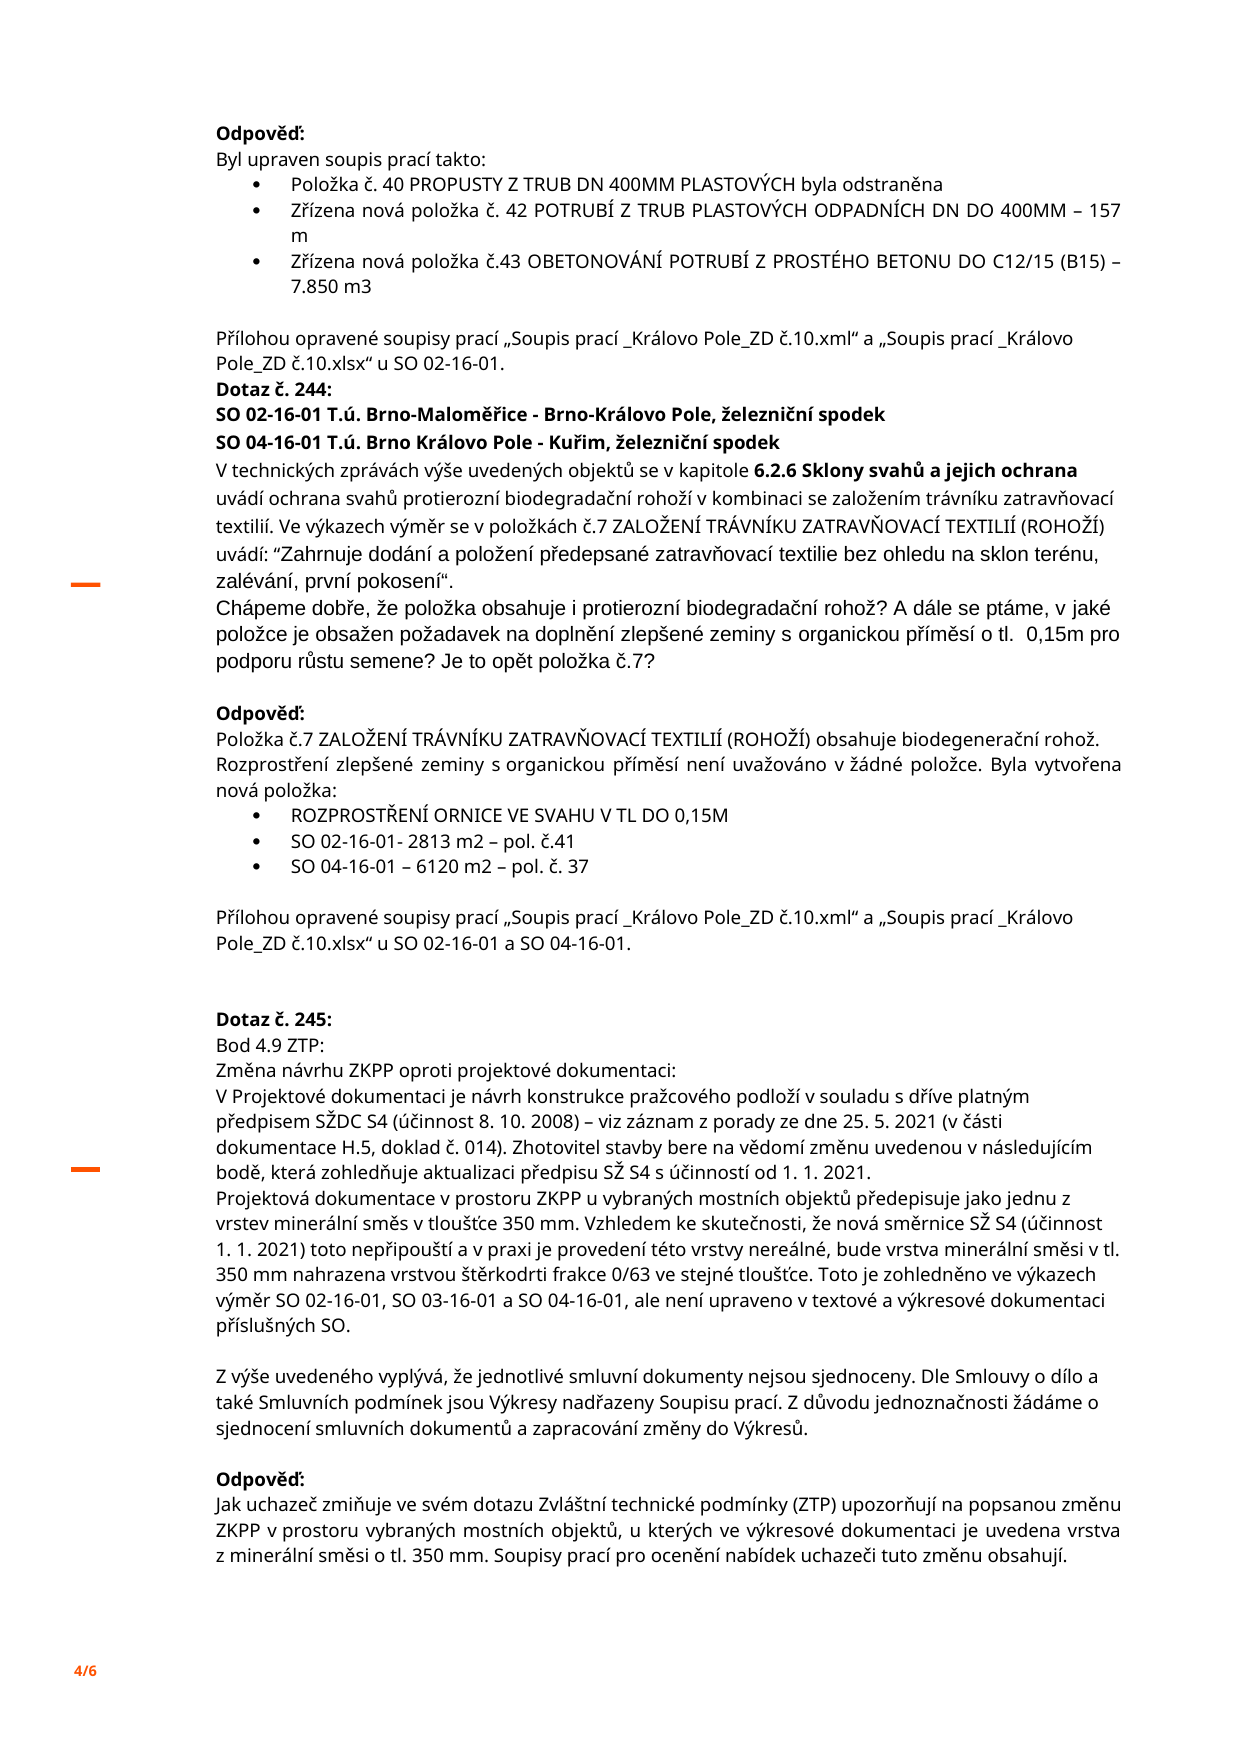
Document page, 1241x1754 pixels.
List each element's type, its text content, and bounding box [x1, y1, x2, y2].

text SO 04-16-01 T.ú. Brno Královo Pole - Kuřim, železniční spodek [216, 429, 1122, 455]
text Bod 4.9 ZTP: Změna návrhu ZKPP oproti projektové dokumentaci: V Projektové dokumentaci je návrh konstrukce pražcového podloží v souladu s dříve platným předpisem SŽDC S4 (účinnost 8. 10. 2008) – viz záznam z porady ze dne 25. 5. 2021 (v části dokumentace H.5, doklad č. 014). Zhotovitel stavby bere na vědomí změnu uvedenou v následujícím bodě, která zohledňuje aktualizaci předpisu SŽ S4 s účinností od 1. 1. 2021. Projektová dokumentace v prostoru ZKPP u vybraných mostních objektů předepisuje jako jednu z vrstev minerální směs v tloušťce 350 mm. Vzhledem ke skutečnosti, že nová směrnice SŽ S4 (účinnost 1. 1. 2021) toto nepřipouští a v praxi je provedení této vrstvy nereálné, bude vrstva minerální směsi v tl. 350 mm nahrazena vrstvou štěrkodrti frakce 0/63 ve stejné tloušťce. Toto je zohledněno ve výkazech výměr SO 02-16-01, SO 03-16-01 a SO 04-16-01, ale není upraveno v textové a výkresové dokumentaci příslušných SO. Z výše uvedeného vyplývá, že jednotlivé smluvní dokumenty nejsou sjednoceny. Dle Smlouvy o dílo a také Smluvních podmínek jsou Výkresy nadřazeny Soupisu prací. Z důvodu jednoznačnosti žádáme o sjednocení smluvních dokumentů a zapracování změny do Výkresů. [216, 1032, 1122, 1440]
text Jak uchazeč zmiňuje ve svém dotazu Zvláštní technické podmínky (ZTP) upozorňují na popsanou změnu ZKPP v prostoru vybraných mostních objektů, u kterých ve výkresové dokumentaci je uvedena vrstva z minerální směsi o tl. 350 mm. Soupisy prací pro ocenění nabídek uchazeči tuto změnu obsahují. [216, 1491, 1122, 1568]
text SO 02-16-01 T.ú. Brno-Maloměřice - Brno-Královo Pole, železniční spodek [216, 401, 1122, 427]
text Přílohou opravené soupisy prací „Soupis prací _Královo Pole_ZD č.10.xml“ a „Soupis prací _Královo Pole_ZD č.10.xlsx“ u SO 02-16-01. [216, 325, 1122, 376]
text Dotaz č. 244: [216, 376, 1122, 401]
list Zřízena nová položka č.43 OBETONOVÁNÍ POTRUBÍ Z PROSTÉHO BETONU DO C12/15 (B15) – 7.850 m3 [253, 248, 1122, 299]
list Zřízena nová položka č. 42 POTRUBÍ Z TRUB PLASTOVÝCH ODPADNÍCH DN DO 400MM – 157 m [253, 197, 1122, 248]
list ROZPROSTŘENÍ ORNICE VE SVAHU V TL DO 0,15M [253, 802, 1122, 828]
text Odpověď: [216, 121, 1122, 146]
text Položka č.7 ZALOŽENÍ TRÁVNÍKU ZATRAVŇOVACÍ TEXTILIÍ (ROHOŽÍ) obsahuje biodegenerační rohož. [216, 726, 1122, 751]
text Přílohou opravené soupisy prací „Soupis prací _Královo Pole_ZD č.10.xml“ a „Soupis prací _Královo Pole_ZD č.10.xlsx“ u SO 02-16-01 a SO 04-16-01. [216, 904, 1122, 956]
text Odpověď: [216, 1466, 1122, 1491]
text V technických zprávách výše uvedených objektů se v kapitole 6.2.6 Sklony svahů a jejich ochrana uvádí ochrana svahů protierozní biodegradační rohoží v kombinaci se založením trávníku zatravňovací textilií. Ve výkazech výměr se v položkách č.7 ZALOŽENÍ TRÁVNÍKU ZATRAVŇOVACÍ TEXTILIÍ (ROHOŽÍ) uvádí: “Zahrnuje dodání a položení předepsané zatravňovací textilie bez ohledu na sklon terénu, zalévání, první pokosení“. [216, 457, 1122, 593]
text Rozprostření zlepšené zeminy s organickou příměsí není uvažováno v žádné položce. Byla vytvořena nová položka: [216, 751, 1122, 802]
text Chápeme dobře, že položka obsahuje i protierozní biodegradační rohož? A dále se ptáme, v jaké položce je obsažen požadavek na doplnění zlepšené zeminy s organickou příměsí o tl. 0,15m pro podporu růstu semene? Je to opět položka č.7? [216, 596, 1122, 672]
text Byl upraven soupis prací takto: [216, 146, 1122, 172]
list SO 02-16-01- 2813 m2 – pol. č.41 [253, 828, 1122, 853]
list Položka č. 40 PROPUSTY Z TRUB DN 400MM PLASTOVÝCH byla odstraněna [253, 172, 1122, 197]
text Odpověď: [216, 700, 1122, 726]
text Dotaz č. 245: [216, 1007, 1122, 1032]
list SO 04-16-01 – 6120 m2 – pol. č. 37 [253, 853, 1122, 879]
